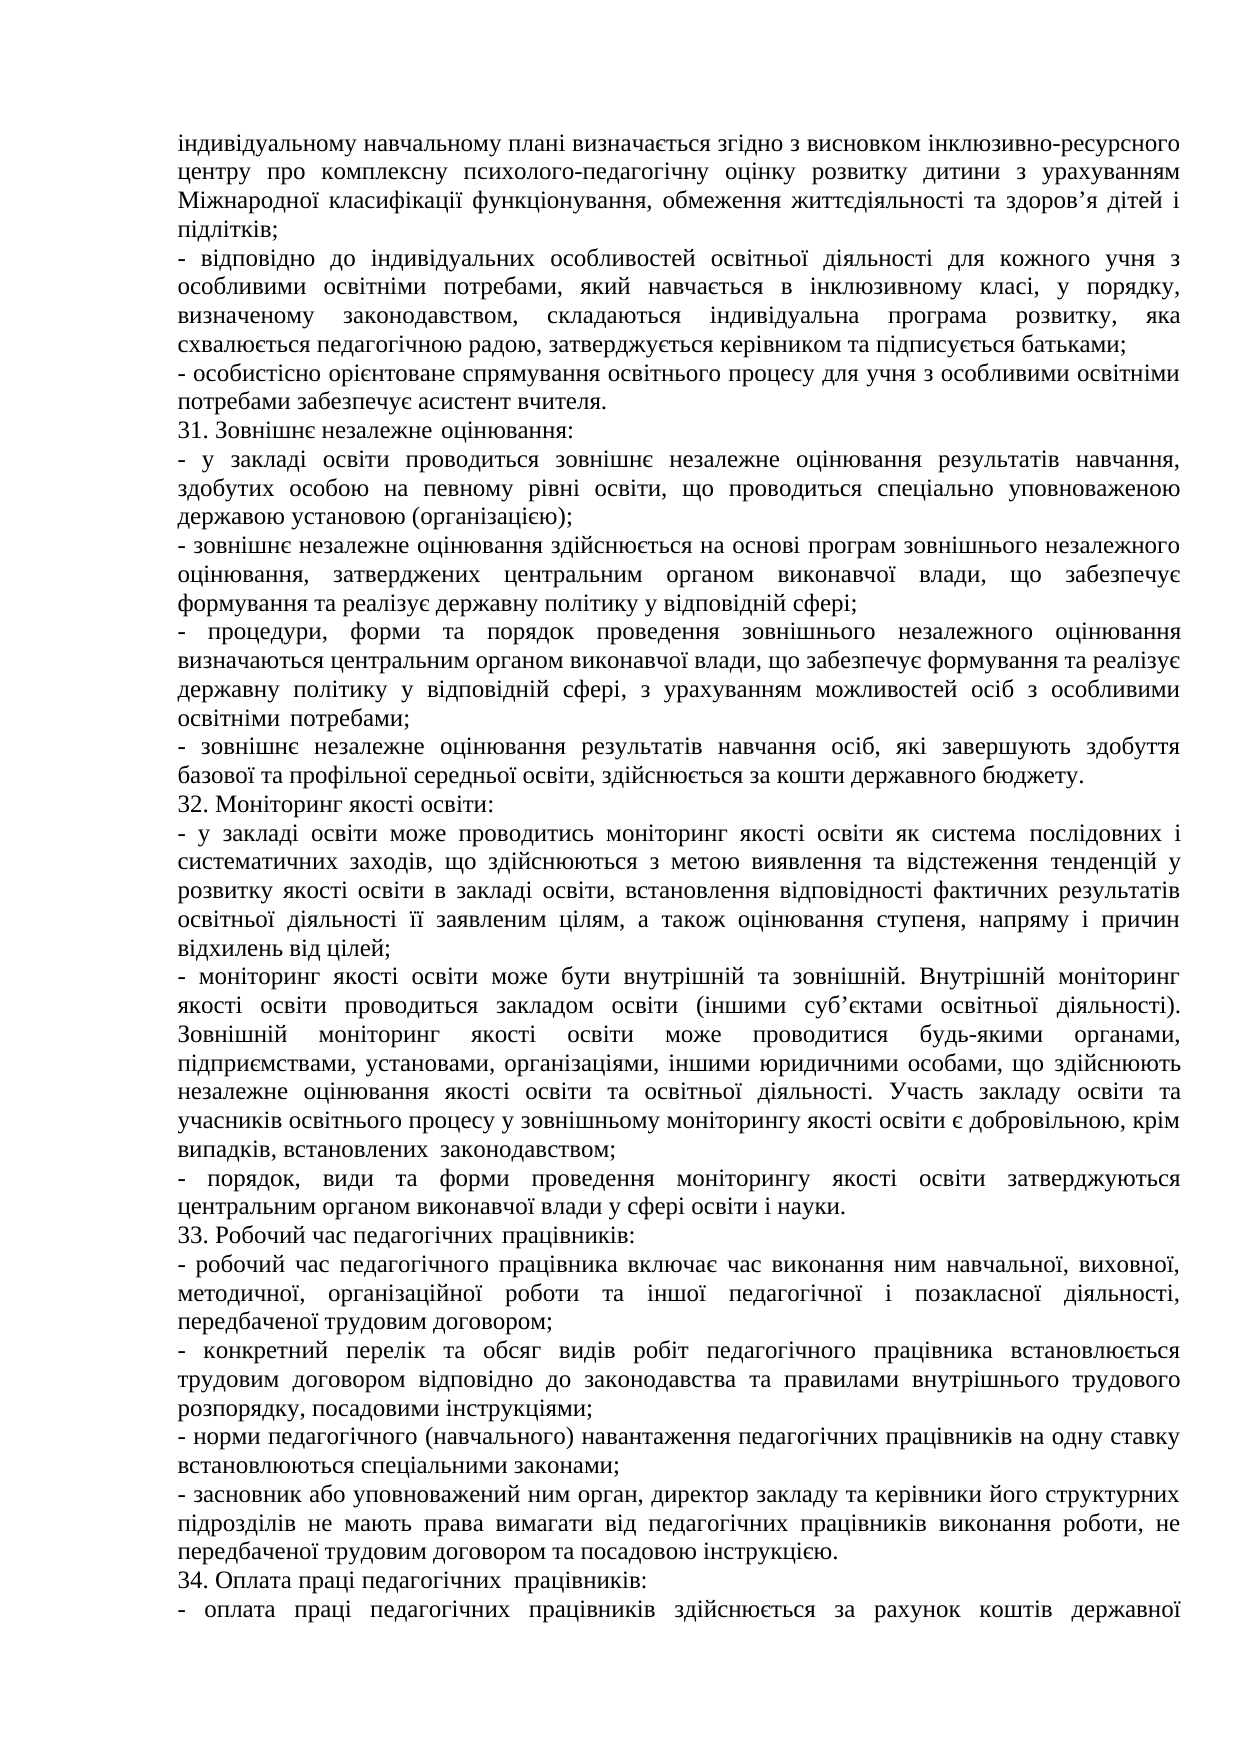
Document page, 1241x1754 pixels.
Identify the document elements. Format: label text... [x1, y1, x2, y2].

text - у закладі освіти проводиться зовнішнє незалежне оцінювання результатів навчання, здобутих особою на певному рівні освіти, що проводиться спеціально уповноваженою державою установою (організацією); [177, 444, 1181, 530]
text - робочий час педагогічного працівника включає час виконання ним навчальної, виховної, методичної, організаційної роботи та іншої педагогічної і позакласної діяльності, передбаченої трудовим договором; [177, 1249, 1181, 1335]
text - конкретний перелік та обсяг видів робіт педагогічного працівника встановлюється трудовим договором відповідно до законодавства та правилами внутрішнього трудового розпорядку, посадовими інструкціями; [177, 1335, 1181, 1421]
text - порядок, види та форми проведення моніторингу якості освіти затверджуються центральним органом виконавчої влади у сфері освіти i науки. [177, 1163, 1181, 1220]
text - у закладі освіти може проводитись моніторинг якості освіти як система послідовних i систематичних заходів, що здійснюються з метою виявлення та відстеження тенденцій у розвитку якості освіти в закладі освіти, встановлення відповідності фактичних результатів освітньої діяльності її заявленим цілям, а також оцінювання ступеня, напряму i причин відхилень від цілей; [177, 818, 1181, 961]
text - засновник або уповноважений ним орган, директор закладу та керівники його структурних підрозділів не мають права вимагати від педагогічних працівників виконання роботи, не передбаченої трудовим договором та посадовою інструкцією. [177, 1479, 1181, 1565]
text - моніторинг якості освіти може бути внутрішній та зовнішній. Внутрішній моніторинг якості освіти проводиться закладом освіти (іншими суб’єктами освітньої діяльності). Зовнішній моніторинг якості освіти може проводитися будь-якими органами, підприємствами, установами, організаціями, іншими юридичними особами, що здійснюють незалежне оцінювання якості освіти та освітньої діяльності. Участь закладу освіти та учасників освітнього процесу у зовнішньому моніторингу якості освіти є добровільною, крім випадків, встановлених законодавством; [177, 961, 1181, 1163]
list 32. Моніторинг якості освіти: [177, 789, 1181, 818]
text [177, 128, 1181, 243]
list 31. Зовнішнє незалежне оцінювання: [177, 415, 1181, 444]
text - відповідно до індивідуальних особливостей освітньої діяльності для кожного учня з особливими освітніми потребами, який навчається в інклюзивному класі, у порядку, визначеному законодавством, складаються індивідуальна програма розвитку, яка схвалюється педагогічною радою, затверджується керівником та підписується батьками; [177, 243, 1181, 358]
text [177, 1594, 1181, 1623]
text - зовнішнє незалежне оцінювання здійснюється на основі програм зовнішнього незалежного оцінювання, затверджених центральним органом виконавчої влади, що забезпечує формування та реалізує державну політику у відповідній сфері; [177, 530, 1181, 616]
list 33. Робочий час педагогічних працівників: [177, 1220, 1181, 1249]
text - особистісно орієнтоване спрямування освітнього процесу для учня з особливими освітніми потребами забезпечує асистент вчителя. [177, 358, 1181, 415]
list 34. Оплата праці педагогічних працівників: [177, 1565, 1181, 1594]
text - норми педагогічного (навчального) навантаження педагогічних працівників на одну ставку встановлюються спеціальними законами; [177, 1421, 1181, 1479]
text - зовнішнє незалежне оцінювання результатів навчання осіб, які завершують здобуття базової та профільної середньої освіти, здійснюється за кошти державного бюджету. [177, 731, 1181, 789]
text - процедури, форми та порядок проведення зовнішнього незалежного оцінювання визначаються центральним органом виконавчої влади, що забезпечує формування та реалізує державну політику у відповідній сфері, з урахуванням можливостей осіб з особливими освітніми потребами; [177, 616, 1181, 731]
